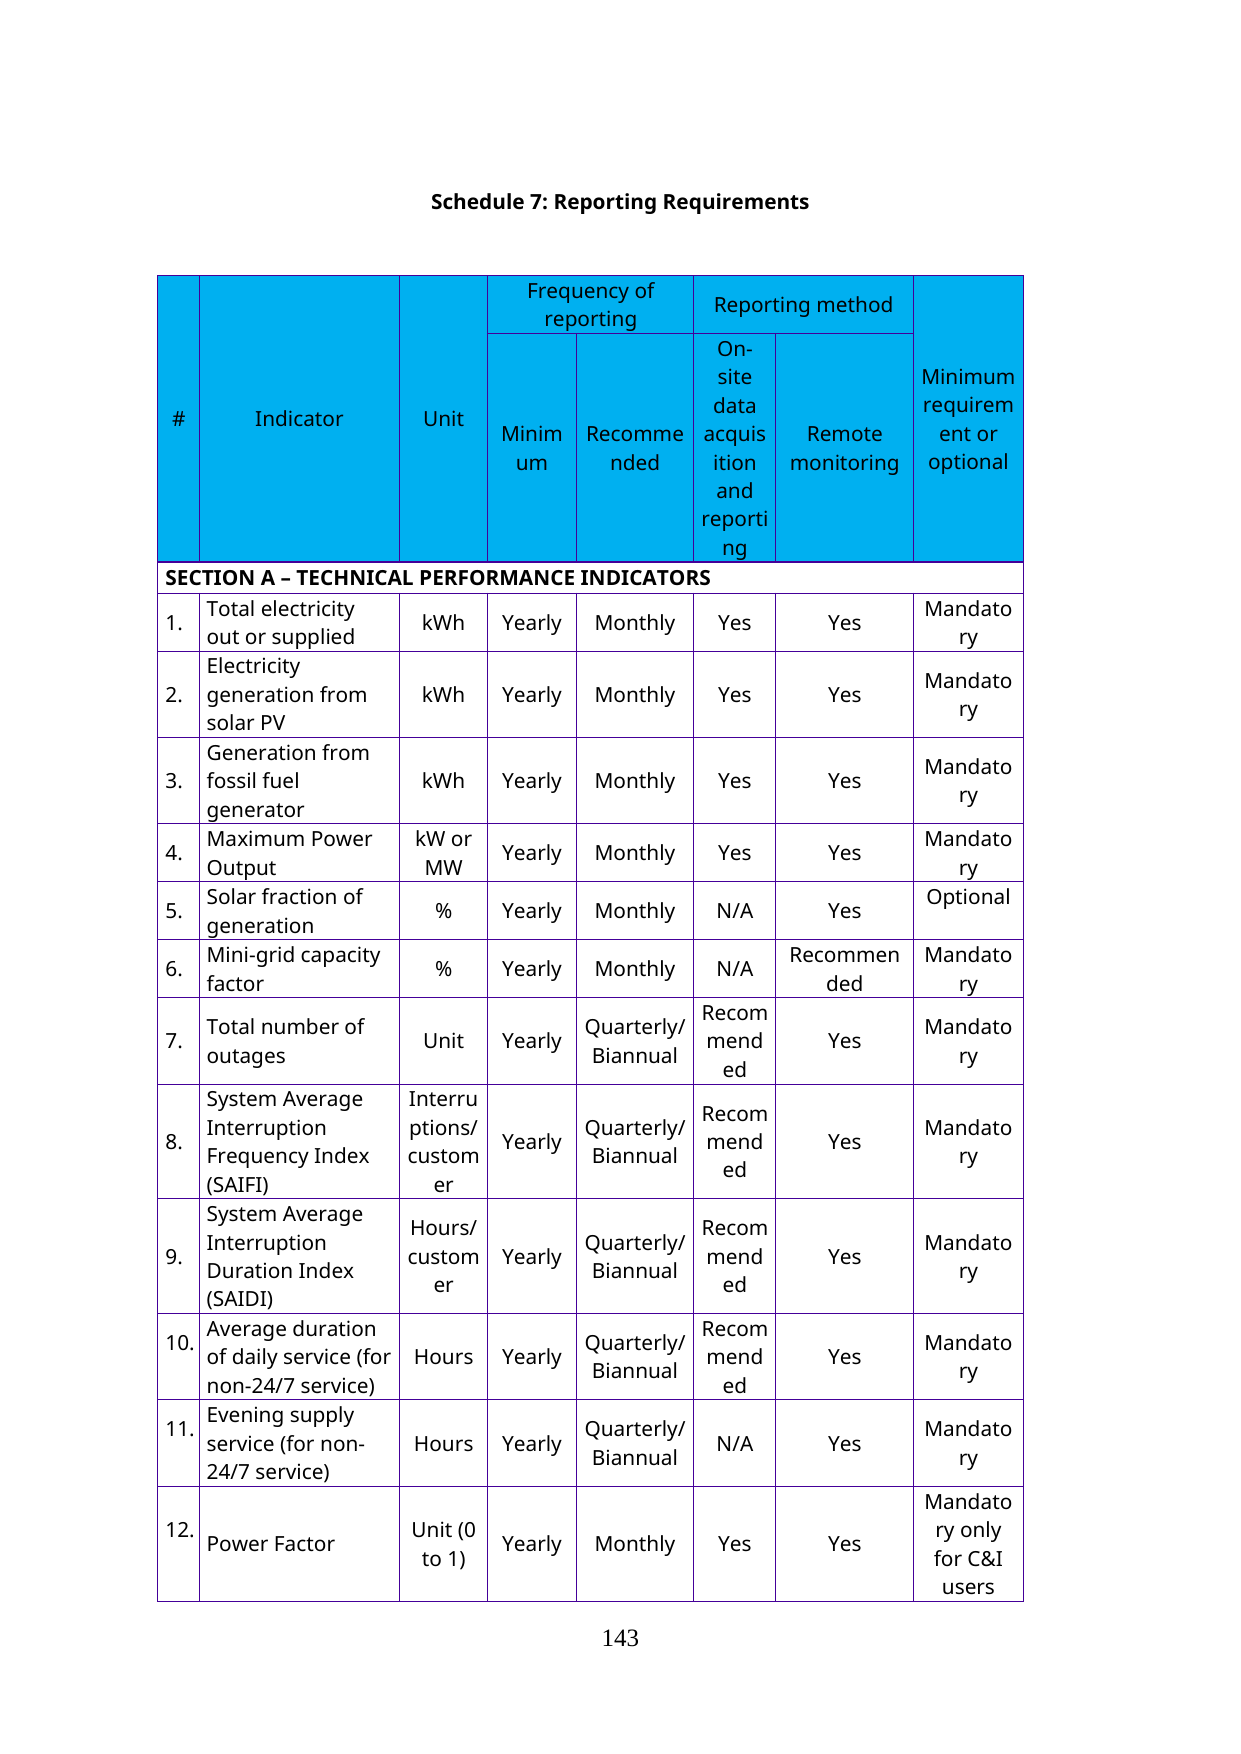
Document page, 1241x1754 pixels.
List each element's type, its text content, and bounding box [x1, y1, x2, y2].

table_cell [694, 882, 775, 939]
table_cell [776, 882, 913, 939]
text : Reporting Requirements [187, 187, 1053, 216]
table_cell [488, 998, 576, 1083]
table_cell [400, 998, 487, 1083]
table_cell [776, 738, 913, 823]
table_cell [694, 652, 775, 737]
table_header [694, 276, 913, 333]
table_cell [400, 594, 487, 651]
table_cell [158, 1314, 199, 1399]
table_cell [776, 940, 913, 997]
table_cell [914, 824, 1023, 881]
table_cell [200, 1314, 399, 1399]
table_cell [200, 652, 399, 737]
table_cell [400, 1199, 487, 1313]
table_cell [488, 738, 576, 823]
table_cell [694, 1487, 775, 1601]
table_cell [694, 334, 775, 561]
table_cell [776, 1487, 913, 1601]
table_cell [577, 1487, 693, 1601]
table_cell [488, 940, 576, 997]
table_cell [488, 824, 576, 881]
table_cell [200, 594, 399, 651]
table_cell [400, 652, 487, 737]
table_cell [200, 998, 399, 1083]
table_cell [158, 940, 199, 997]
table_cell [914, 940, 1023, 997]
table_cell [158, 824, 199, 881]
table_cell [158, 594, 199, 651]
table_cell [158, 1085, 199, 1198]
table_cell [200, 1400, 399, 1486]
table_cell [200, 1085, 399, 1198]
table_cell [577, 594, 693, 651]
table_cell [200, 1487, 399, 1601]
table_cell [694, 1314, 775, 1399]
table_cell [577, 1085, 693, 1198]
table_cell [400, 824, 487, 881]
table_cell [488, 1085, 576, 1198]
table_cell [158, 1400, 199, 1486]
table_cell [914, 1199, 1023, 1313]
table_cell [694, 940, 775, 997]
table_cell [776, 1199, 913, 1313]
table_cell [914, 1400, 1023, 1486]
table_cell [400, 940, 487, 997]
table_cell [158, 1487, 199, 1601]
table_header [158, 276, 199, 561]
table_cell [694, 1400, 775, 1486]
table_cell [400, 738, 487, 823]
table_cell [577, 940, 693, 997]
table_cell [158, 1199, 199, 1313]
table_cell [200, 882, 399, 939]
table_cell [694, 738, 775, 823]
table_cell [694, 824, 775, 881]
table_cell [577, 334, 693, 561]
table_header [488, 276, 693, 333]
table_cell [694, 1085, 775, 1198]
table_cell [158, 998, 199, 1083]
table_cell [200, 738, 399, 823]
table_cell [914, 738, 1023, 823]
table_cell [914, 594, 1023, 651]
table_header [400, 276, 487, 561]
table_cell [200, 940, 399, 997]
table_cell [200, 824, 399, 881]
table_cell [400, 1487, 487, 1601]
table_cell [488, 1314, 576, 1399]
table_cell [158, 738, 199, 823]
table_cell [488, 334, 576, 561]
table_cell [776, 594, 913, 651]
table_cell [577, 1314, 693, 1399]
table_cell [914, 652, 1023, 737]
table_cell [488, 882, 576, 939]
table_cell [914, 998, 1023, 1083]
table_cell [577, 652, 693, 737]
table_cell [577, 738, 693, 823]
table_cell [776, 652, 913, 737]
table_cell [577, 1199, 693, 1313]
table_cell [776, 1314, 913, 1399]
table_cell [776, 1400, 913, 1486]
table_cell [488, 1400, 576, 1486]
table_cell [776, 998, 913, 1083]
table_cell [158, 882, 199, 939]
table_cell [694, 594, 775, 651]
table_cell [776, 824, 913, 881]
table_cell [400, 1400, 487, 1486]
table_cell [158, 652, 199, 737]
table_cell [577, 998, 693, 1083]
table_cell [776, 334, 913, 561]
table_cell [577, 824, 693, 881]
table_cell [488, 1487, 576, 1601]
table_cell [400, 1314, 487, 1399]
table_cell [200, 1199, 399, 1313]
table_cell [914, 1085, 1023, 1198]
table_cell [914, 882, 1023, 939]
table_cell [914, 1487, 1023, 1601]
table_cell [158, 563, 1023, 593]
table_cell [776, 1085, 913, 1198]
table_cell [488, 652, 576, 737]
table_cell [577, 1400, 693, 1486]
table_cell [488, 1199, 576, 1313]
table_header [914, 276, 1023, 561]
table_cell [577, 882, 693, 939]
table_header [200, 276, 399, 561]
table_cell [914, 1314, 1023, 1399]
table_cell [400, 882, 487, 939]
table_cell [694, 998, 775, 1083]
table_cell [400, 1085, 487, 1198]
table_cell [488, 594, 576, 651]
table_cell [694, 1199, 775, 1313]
